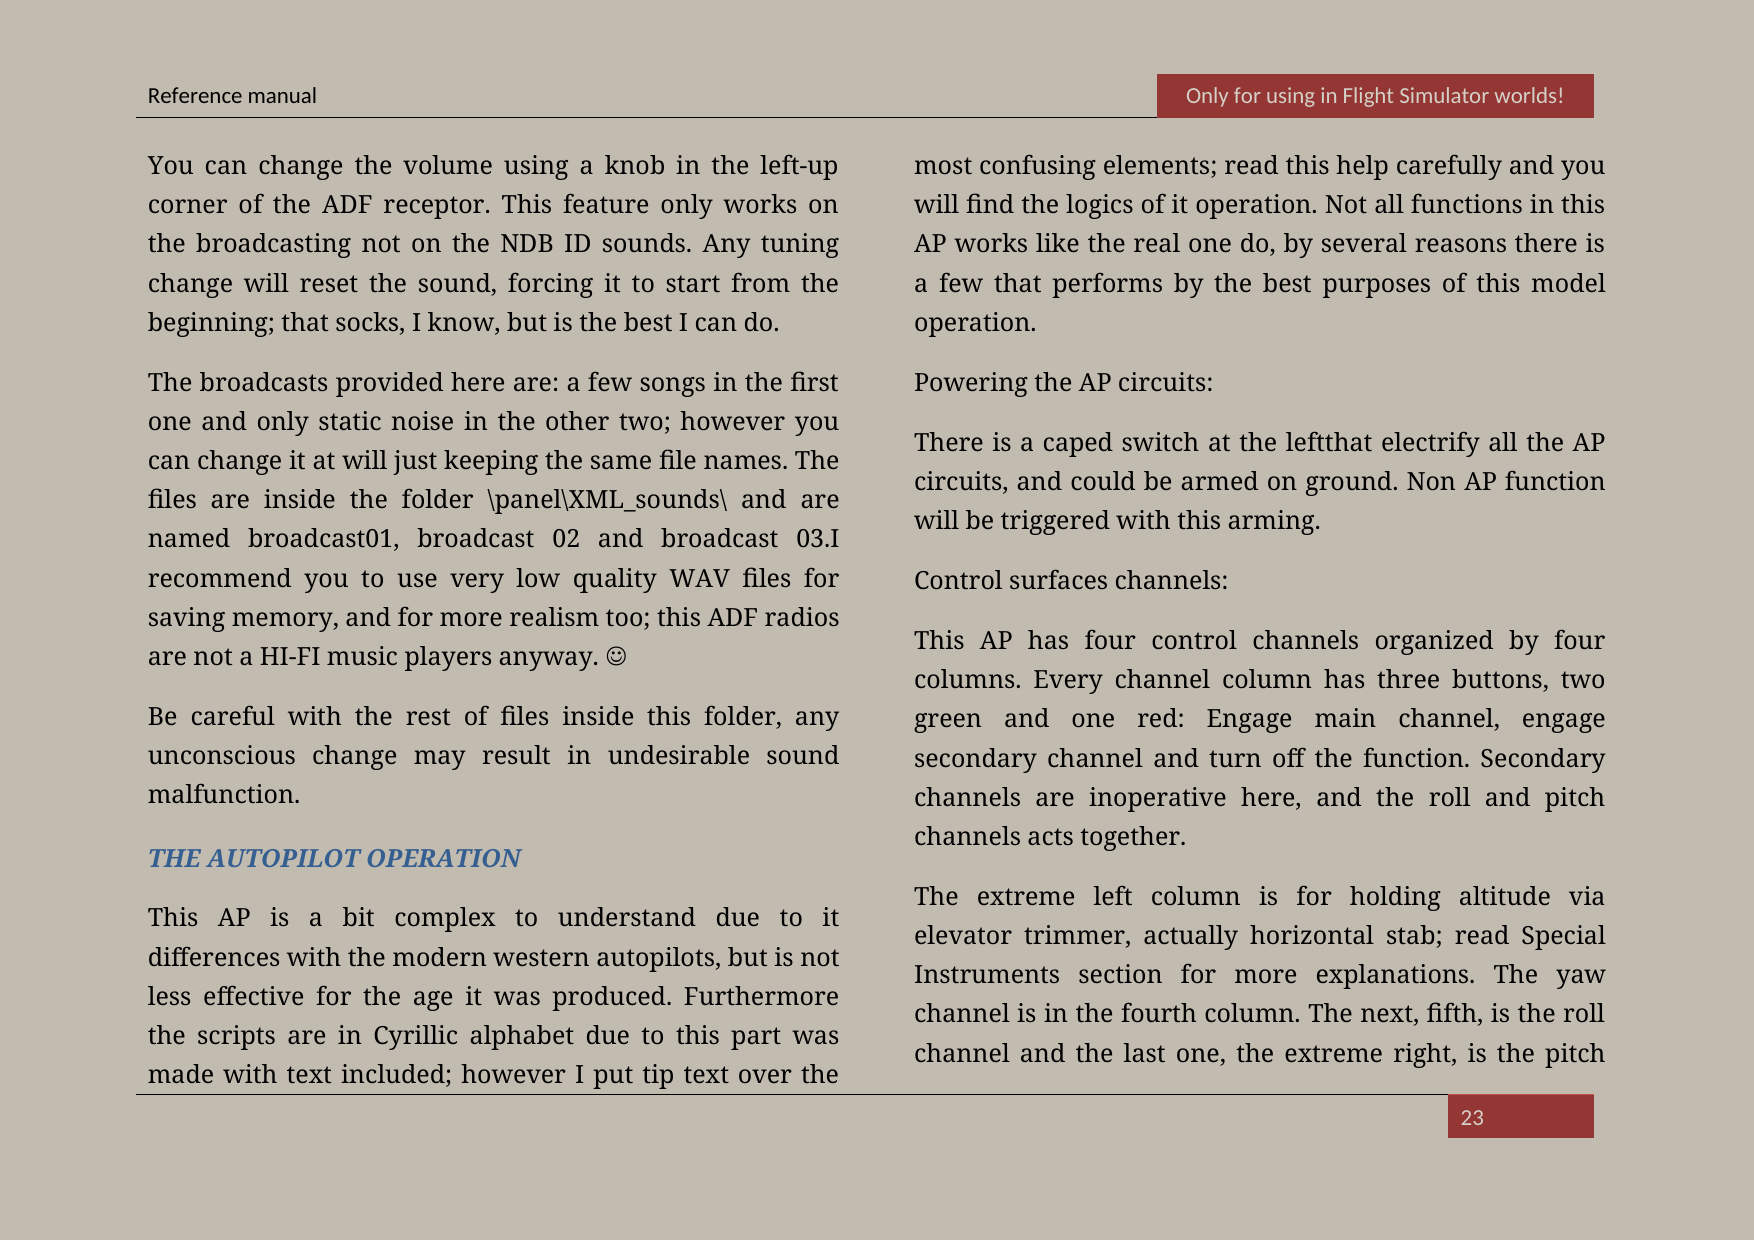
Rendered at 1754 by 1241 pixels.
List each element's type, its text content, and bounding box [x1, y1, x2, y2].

text Be careful with the rest of files inside this folder, any unconscious change may result in undesirable sound malfunction. [148, 698, 840, 811]
text Control surfaces channels: [914, 563, 1606, 597]
text This AP is a bit complex to understand due to it differences with the modern western autopilots, but is not less effective for the age it was produced. Furthermore the scripts are in Cyrillic alphabet due to this part was made with text included; however I put tip text over the most confusing elements; read this help carefully and you will find the logics of it operation. Not all functions in this AP works like the real one do, by several reasons there is a few that performs by the best purposes of this model operation. [914, 148, 1606, 338]
text Powering the AP circuits: [914, 364, 1606, 398]
subtitle THE AUTOPILOT OPERATION [148, 841, 840, 875]
text This AP is a bit complex to understand due to it differences with the modern western autopilots, but is not less effective for the age it was produced. Furthermore the scripts are in Cyrillic alphabet due to this part was made with text included; however I put tip text over the most confusing elements; read this help carefully and you will find the logics of it operation. Not all functions in this AP works like the real one do, by several reasons there is a few that performs by the best purposes of this model operation. [148, 900, 840, 1091]
text You can change the volume using a knob in the left-up corner of the ADF receptor. This feature only works on the broadcasting not on the NDB ID sounds. Any tuning change will reset the sound, forcing it to start from the beginning; that socks, I know, but is the best I can do. [148, 148, 840, 338]
text This AP has four control channels organized by four columns. Every channel column has three buttons, two green and one red: Engage main channel, engage secondary channel and turn off the function. Secondary channels are inoperative here, and the roll and pitch channels acts together. [914, 623, 1606, 853]
text The broadcasts provided here are: a few songs in the first one and only static noise in the other two; however you can change it at will just keeping the same file names. The files are inside the folder \panel\XML_sounds\ and are named broadcast01, broadcast 02 and broadcast 03.I recommend you to use very low quality WAV files for saving memory, and for more realism too; this ADF radios are not a HI-FI music players anyway. [148, 364, 840, 673]
text There is a caped switch at the leftthat electrify all the AP circuits, and could be armed on ground. Non AP function will be triggered with this arming. [914, 424, 1606, 537]
